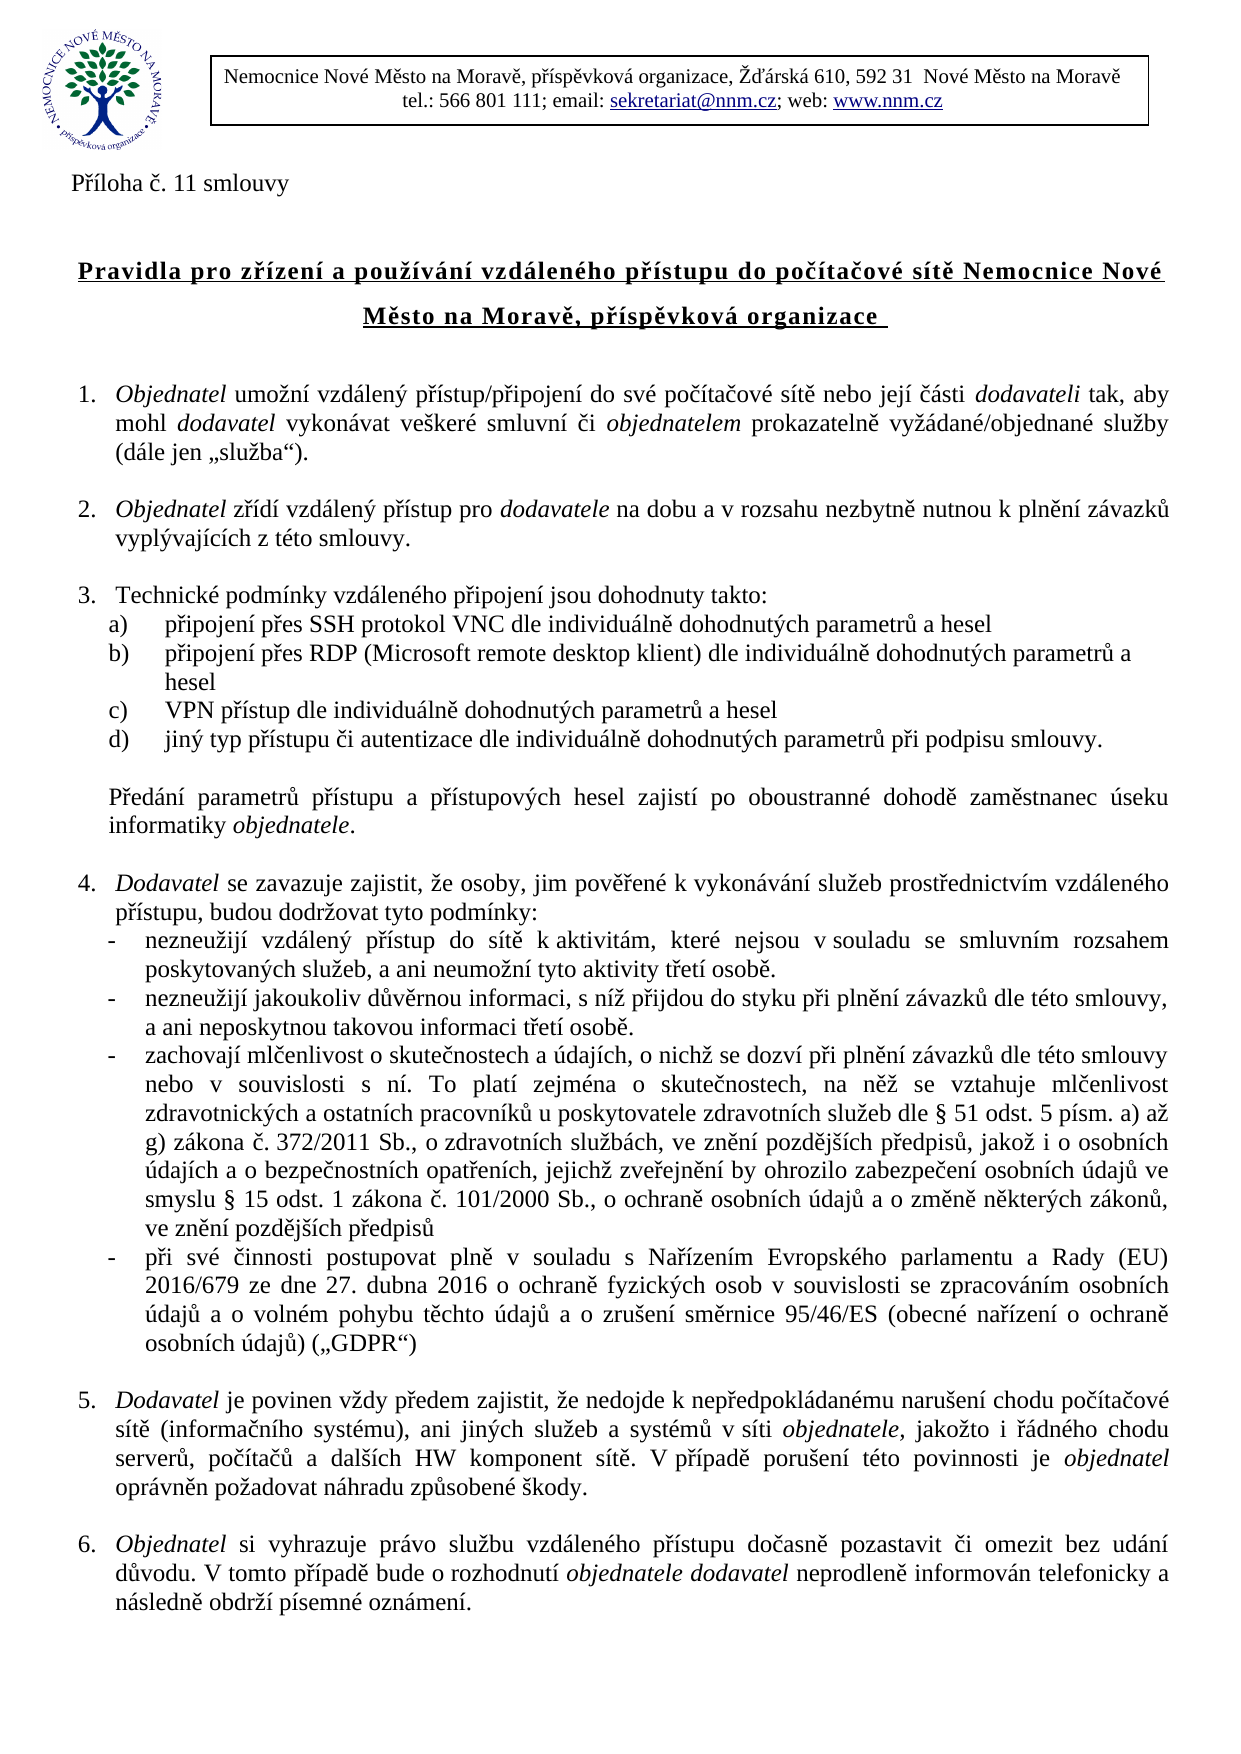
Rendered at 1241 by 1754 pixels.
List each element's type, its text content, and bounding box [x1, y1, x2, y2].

text c) VPN přístup dle individuálně dohodnutých parametrů a hesel [108, 696, 1169, 724]
text Příloha č. 11 smlouvy [71, 168, 1169, 197]
list nezneužijí jakoukoliv důvěrnou informaci, s níž přijdou do styku při plnění závazků dle této smlouvy, a ani neposkytnou takovou informaci třetí osobě. [107, 983, 1169, 1041]
text Předání parametrů přístupu a přístupových hesel zajistí po oboustranné dohodě zaměstnanec úseku informatiky objednatele. [108, 782, 1169, 839]
text Pravidla pro zřízení a používání vzdáleného přístupu do počítačové sítě Nemocnice Nové Město na Moravě, příspěvková organizace [71, 243, 1169, 334]
text a) připojení přes SSH protokol VNC dle individuálně dohodnutých parametrů a hesel [108, 609, 1169, 638]
text d) jiný typ přístupu či autentizace dle individuálně dohodnutých parametrů při podpisu smlouvy. [108, 724, 1169, 753]
list Objednatel umožní vzdálený přístup/připojení do své počítačové sítě nebo její části dodavateli tak, aby mohl dodavatel vykonávat veškeré smluvní či objednatelem prokazatelně vyžádané/objednané služby (dále jen „služba“). [78, 379, 1169, 466]
text b) připojení přes RDP (Microsoft remote desktop klient) dle individuálně dohodnutých parametrů a hesel [108, 638, 1169, 696]
list Dodavatel je povinen vždy předem zajistit, že nedojde k nepředpokládanému narušení chodu počítačové sítě (informačního systému), ani jiných služeb a systémů v síti objednatele, jakožto i řádného chodu serverů, počítačů a dalších HW komponent sítě. V případě porušení této povinnosti je objednatel oprávněn požadovat náhradu způsobené škody. [78, 1386, 1169, 1501]
list zachovají mlčenlivost o skutečnostech a údajích, o nichž se dozví při plnění závazků dle této smlouvy nebo v souvislosti s ní. To platí zejména o skutečnostech, na něž se vztahuje mlčenlivost zdravotnických a ostatních pracovníků u poskytovatele zdravotních služeb dle § 51 odst. 5 písm. a) až g) zákona č. 372/2011 Sb., o zdravotních službách, ve znění pozdějších předpisů, jakož i o osobních údajích a o bezpečnostních opatřeních, jejichž zveřejnění by ohrozilo zabezpečení osobních údajů ve smyslu § 15 odst. 1 zákona č. 101/2000 Sb., o ochraně osobních údajů a o změně některých zákonů, ve znění pozdějších předpisů [107, 1041, 1169, 1242]
list Objednatel zřídí vzdálený přístup pro dodavatele na dobu a v rozsahu nezbytně nutnou k plnění závazků vyplývajících z této smlouvy. [78, 494, 1169, 552]
list při své činnosti postupovat plně v souladu s Nařízením Evropského parlamentu a Rady (EU) 2016/679 ze dne 27. dubna 2016 o ochraně fyzických osob v souvislosti se zpracováním osobních údajů a o volném pohybu těchto údajů a o zrušení směrnice 95/46/ES (obecné nařízení o ochraně osobních údajů) („GDPR“) [107, 1242, 1169, 1357]
list Dodavatel se zavazuje zajistit, že osoby, jim pověřené k vykonávání služeb prostřednictvím vzdáleného přístupu, budou dodržovat tyto podmínky: [78, 868, 1169, 926]
list nezneužijí vzdálený přístup do sítě k aktivitám, které nejsou v souladu se smluvním rozsahem poskytovaných služeb, a ani neumožní tyto aktivity třetí osobě. [107, 926, 1169, 983]
list Technické podmínky vzdáleného připojení jsou dohodnuty takto: [78, 581, 1169, 609]
list Objednatel si vyhrazuje právo službu vzdáleného přístupu dočasně pozastavit či omezit bez udání důvodu. V tomto případě bude o rozhodnutí objednatele dodavatel neprodleně informován telefonicky a následně obdrží písemné oznámení. [78, 1529, 1169, 1616]
picture [42, 29, 162, 150]
